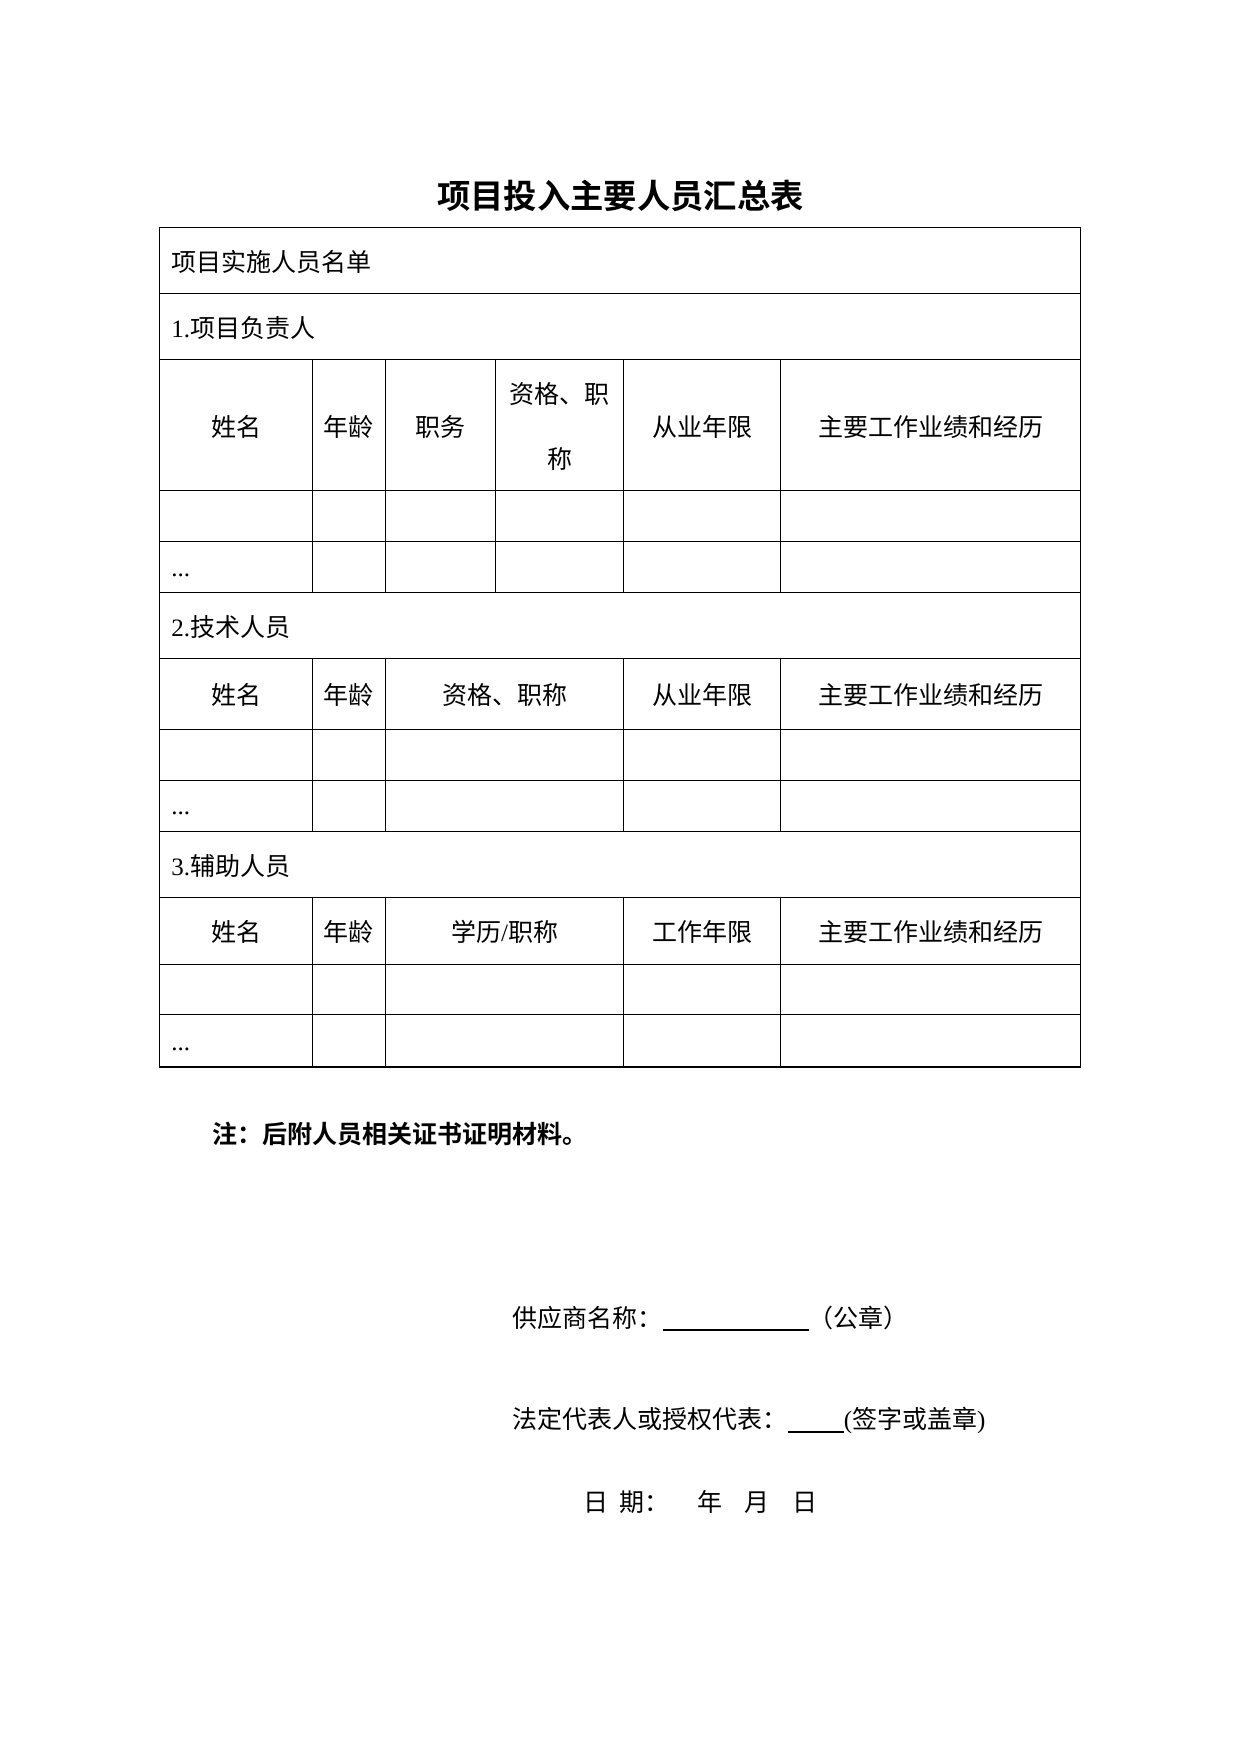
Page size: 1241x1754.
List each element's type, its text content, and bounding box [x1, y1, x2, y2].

table_cell [496, 542, 623, 592]
table_cell 主要工作业绩和经历 [781, 659, 1080, 729]
table_cell [624, 965, 780, 1014]
table_cell 年龄 [313, 360, 385, 490]
table_cell 姓名 [160, 659, 312, 729]
text 注：后附人员相关证书证明材料。 [187, 1100, 1053, 1165]
table_cell [781, 491, 1080, 541]
table_cell 资格、职称 [386, 659, 623, 729]
table_cell [624, 730, 780, 780]
table_cell [386, 1015, 623, 1066]
table_cell [781, 1015, 1080, 1066]
table_cell [781, 730, 1080, 780]
table_cell ... [160, 1015, 312, 1066]
table_cell 从业年限 [624, 659, 780, 729]
table_cell [313, 781, 385, 831]
table_cell [160, 965, 312, 1014]
table_cell [496, 491, 623, 541]
table_cell [624, 1015, 780, 1066]
table_cell 姓名 [160, 360, 312, 490]
table_cell [386, 781, 623, 831]
table_header 项目实施人员名单 [160, 228, 1080, 293]
text 法定代表人或授权代表： (签字或盖章) [187, 1385, 1053, 1450]
table_cell 姓名 [160, 898, 312, 963]
table_cell 从业年限 [624, 360, 780, 490]
table_cell [624, 542, 780, 592]
table_cell ... [160, 542, 312, 592]
table_cell [313, 730, 385, 780]
text 日 期： 年 月 日 [187, 1468, 1053, 1533]
table_cell [624, 781, 780, 831]
text 供应商名称： （公章） [187, 1284, 1053, 1349]
table_cell [386, 542, 495, 592]
table_cell [781, 781, 1080, 831]
table_cell [781, 965, 1080, 1014]
table_cell 主要工作业绩和经历 [781, 898, 1080, 963]
table_cell [781, 542, 1080, 592]
table_cell [313, 965, 385, 1014]
table_cell 1.项目负责人 [160, 294, 1080, 359]
table_cell [386, 491, 495, 541]
table_cell 年龄 [313, 898, 385, 963]
table_cell 资格、职称 [496, 360, 623, 490]
table_cell 职务 [386, 360, 495, 490]
table_cell 工作年限 [624, 898, 780, 963]
table_cell [313, 542, 385, 592]
table_cell 学历/职称 [386, 898, 623, 963]
table_cell 年龄 [313, 659, 385, 729]
table_cell [386, 965, 623, 1014]
text 项目投入主要人员汇总表 [187, 162, 1053, 227]
table_cell [313, 1015, 385, 1066]
table_cell 主要工作业绩和经历 [781, 360, 1080, 490]
table_cell [313, 491, 385, 541]
table_cell [160, 491, 312, 541]
table_cell [386, 730, 623, 780]
table_cell 3.辅助人员 [160, 832, 1080, 897]
table_cell [160, 730, 312, 780]
table_cell [624, 491, 780, 541]
table_cell ... [160, 781, 312, 831]
table_cell 2.技术人员 [160, 593, 1080, 658]
